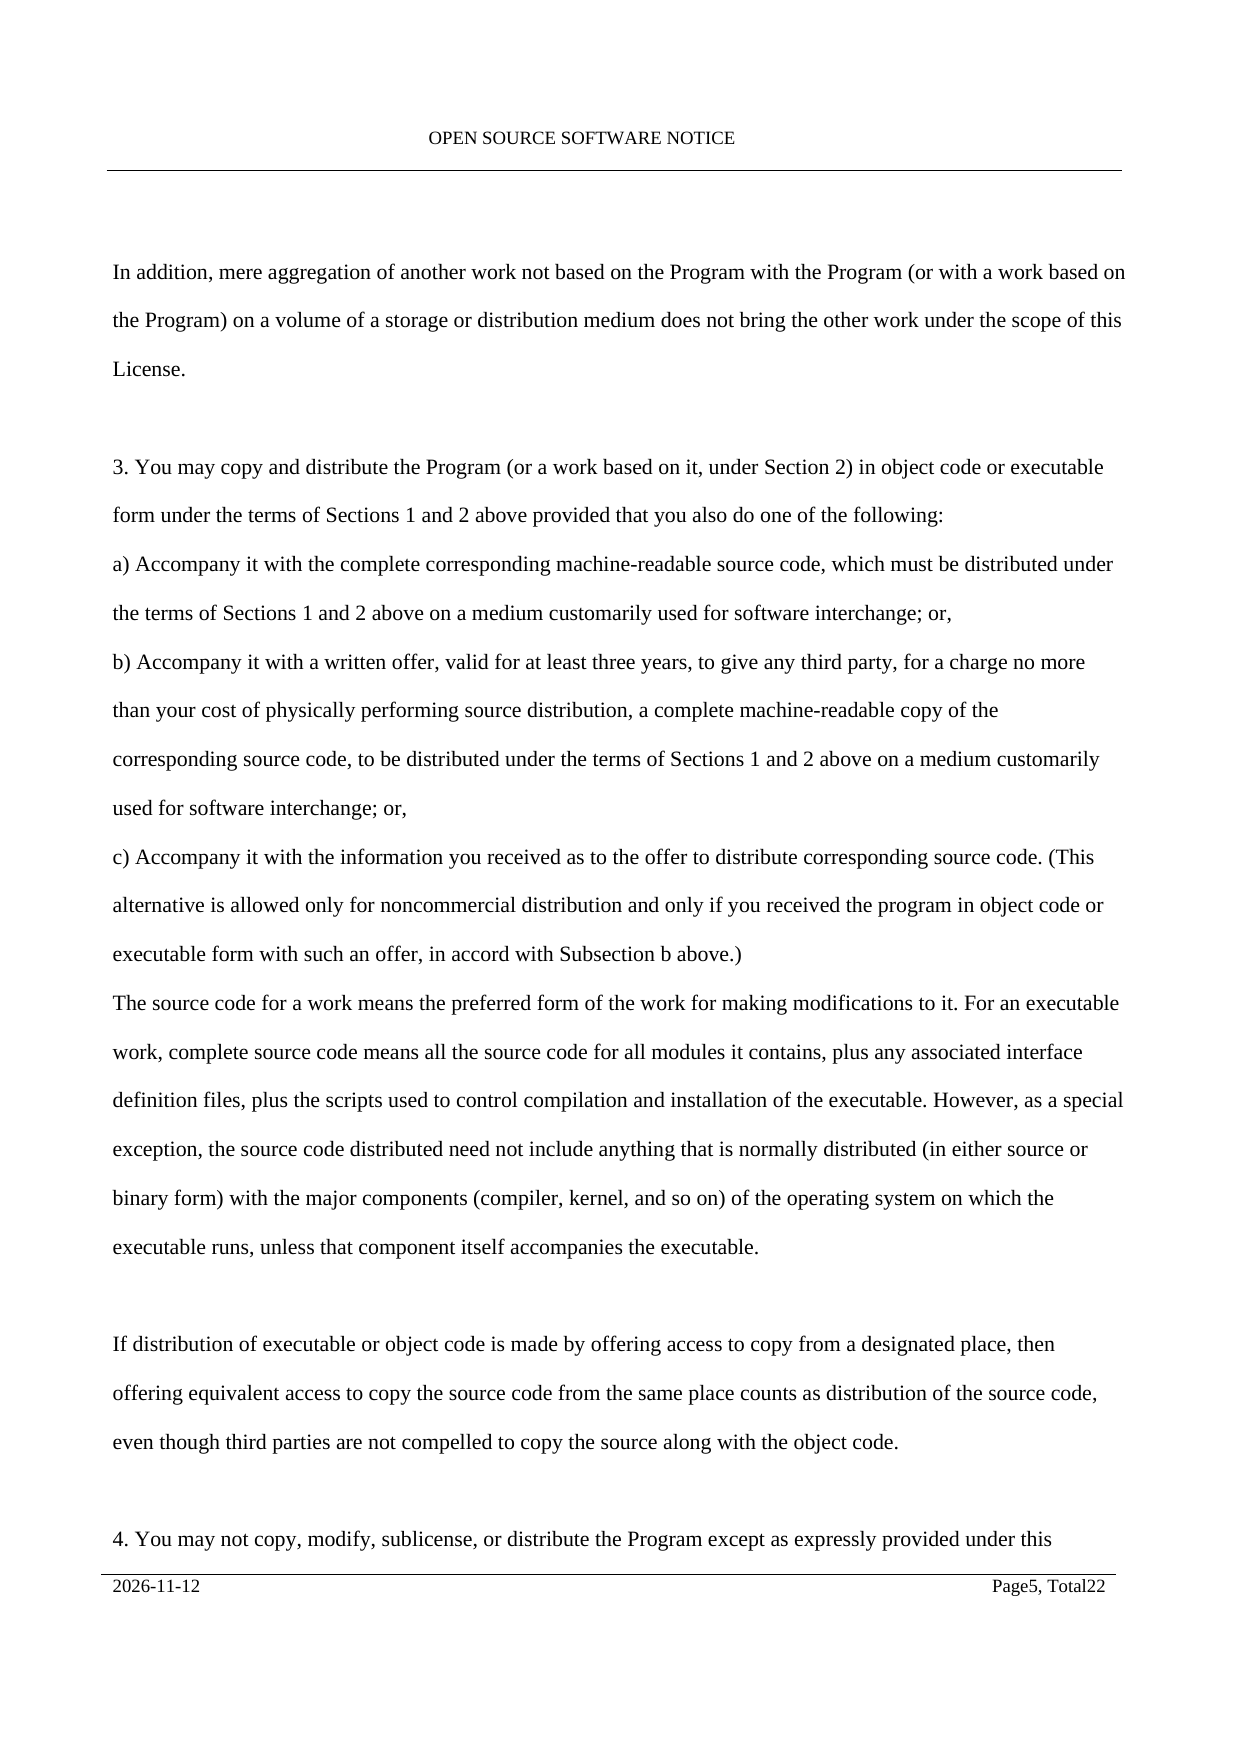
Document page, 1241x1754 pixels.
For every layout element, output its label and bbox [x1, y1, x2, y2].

text [112, 206, 1128, 1555]
